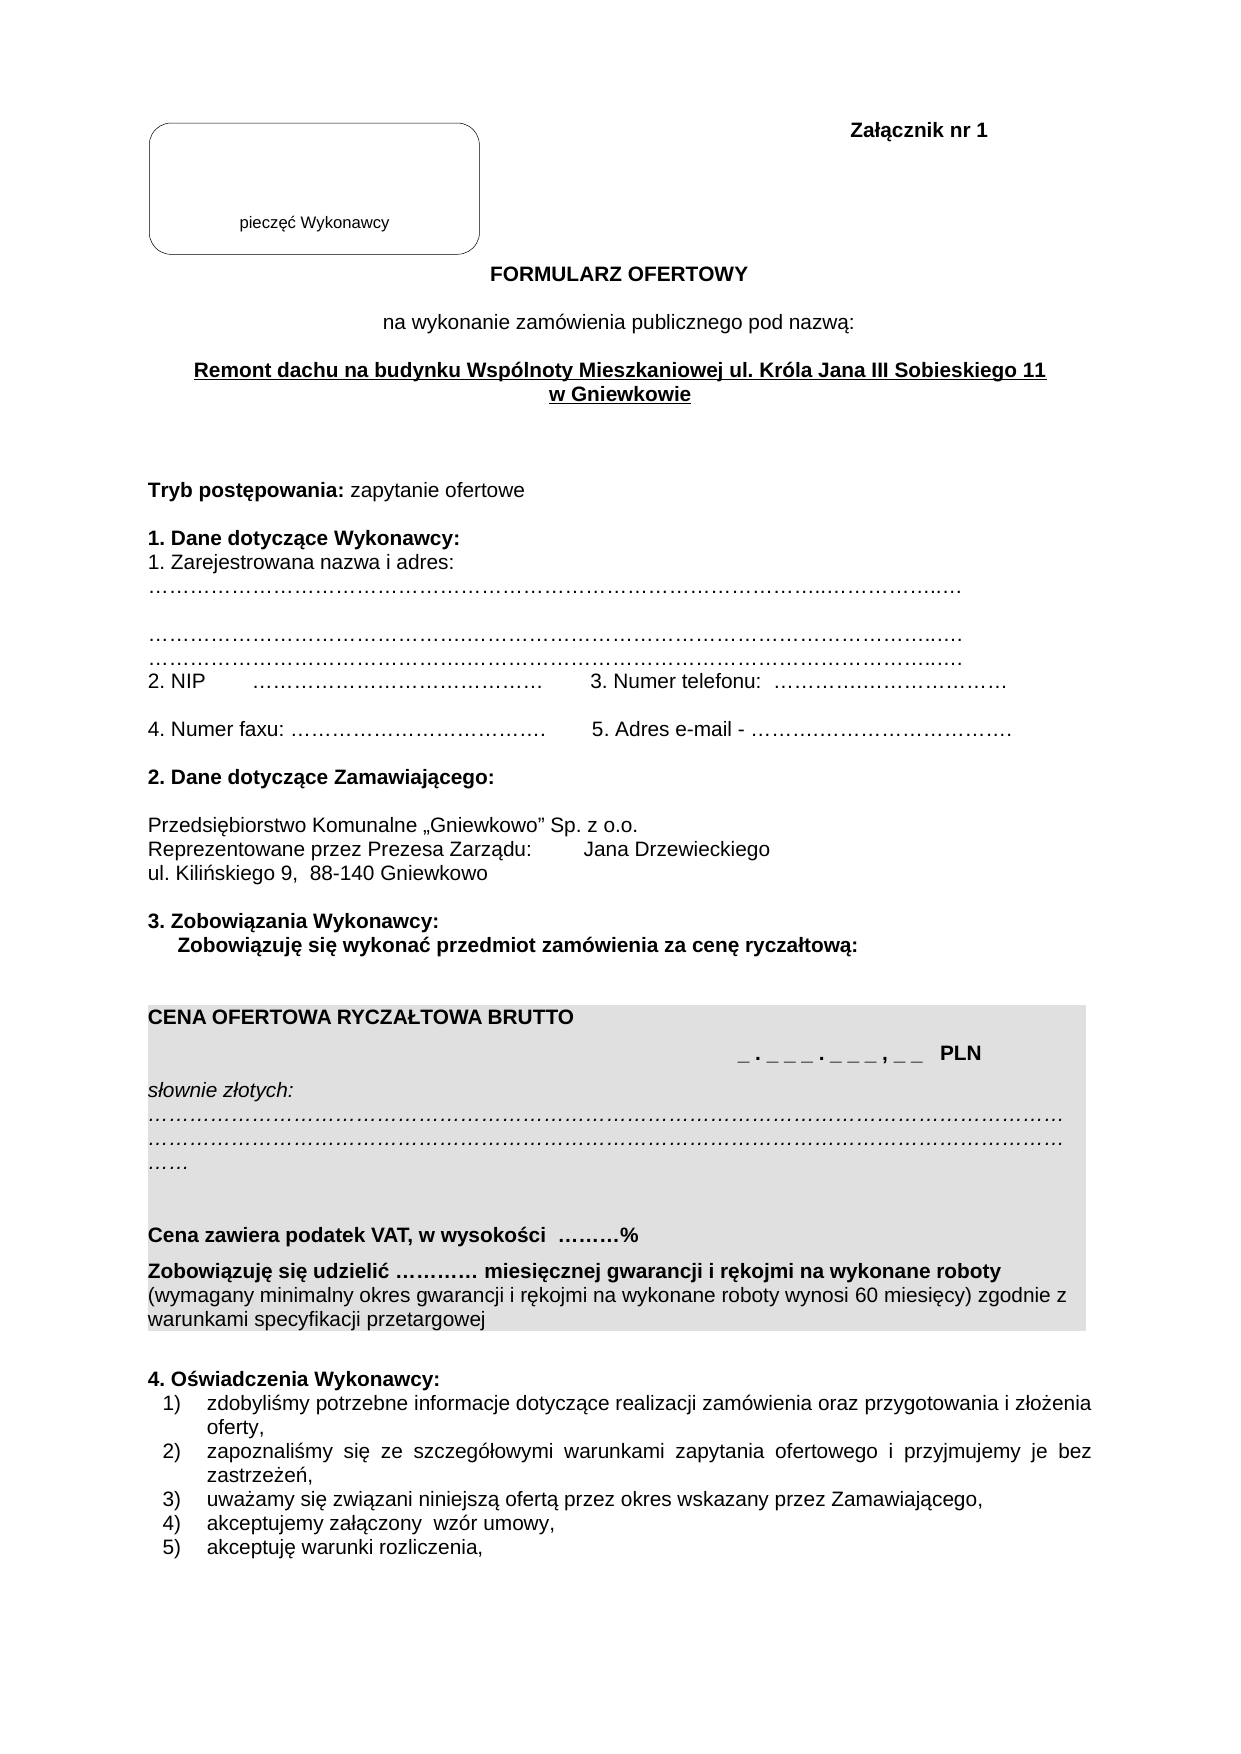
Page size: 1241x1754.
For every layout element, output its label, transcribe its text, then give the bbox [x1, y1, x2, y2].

text Załącznik nr 1 [210, 118, 1093, 142]
text na wykonanie zamówienia publicznego pod nazwą: [148, 310, 1090, 334]
list zdobyliśmy potrzebne informacje dotyczące realizacji zamówienia oraz przygotowania i złożenia oferty, [162, 1391, 1093, 1439]
text CENA OFERTOWA RYCZAŁTOWA BRUTTO [148, 1005, 1086, 1029]
text Tryb postępowania: zapytanie ofertowe [148, 478, 1093, 502]
text 2. NIP …………………………………… 3. Numer telefonu: ………….………………… [148, 669, 1093, 693]
list zapoznaliśmy się ze szczegółowymi warunkami zapytania ofertowego i przyjmujemy je bez zastrzeżeń, [162, 1439, 1093, 1487]
text FORMULARZ OFERTOWY [148, 262, 1090, 286]
text Remont dachu na budynku Wspólnoty Mieszkaniowej ul. Króla Jana III Sobieskiego 11 w Gniewkowie [148, 358, 1093, 406]
text 3. Zobowiązania Wykonawcy: [148, 909, 1090, 933]
list uważamy się związani niniejszą ofertą przez okres wskazany przez Zamawiającego, [162, 1487, 1093, 1511]
text 1. Zarejestrowana nazwa i adres: ……………………………………………………………………………………..……………..… [148, 549, 1093, 597]
text Cena zawiera podatek VAT, w wysokości ………% [148, 1222, 1086, 1246]
text ……………………………………….…………………………………………………………..…. [148, 621, 1093, 645]
text _ . _ _ _ . _ _ _ , _ _ PLN [148, 1041, 1086, 1065]
text 4. Numer faxu: ………………………………. 5. Adres e-mail - ……….………………………. [148, 717, 1093, 741]
text Przedsiębiorstwo Komunalne „Gniewkowo” Sp. z o.o. Reprezentowane przez Prezesa Zarządu: Jana Drzewieckiego ul. Kilińskiego 9, 88-140 Gniewkowo [148, 813, 1093, 885]
text 4. Oświadczenia Wykonawcy: [148, 1367, 1090, 1391]
text 1. Dane dotyczące Wykonawcy: [148, 526, 1090, 549]
text Zobowiązuję się wykonać przedmiot zamówienia za cenę ryczałtową: [177, 933, 1090, 957]
text ……………………………………….…………………………………………………………..…. [148, 645, 1093, 669]
list akceptujemy załączony wzór umowy, [162, 1511, 1093, 1535]
text 2. Dane dotyczące Zamawiającego: [148, 765, 1093, 789]
list akceptuję warunki rozliczenia, [162, 1535, 1093, 1559]
text słownie złotych: ……………………………………………………………………………………………………………………………………………………………………………………………………………………………………………… [148, 1078, 1086, 1173]
text Zobowiązuję się udzielić ………… miesięcznej gwarancji i rękojmi na wykonane roboty (wymagany minimalny okres gwarancji i rękojmi na wykonane roboty wynosi 60 miesięcy) zgodnie z warunkami specyfikacji przetargowej [148, 1259, 1086, 1331]
